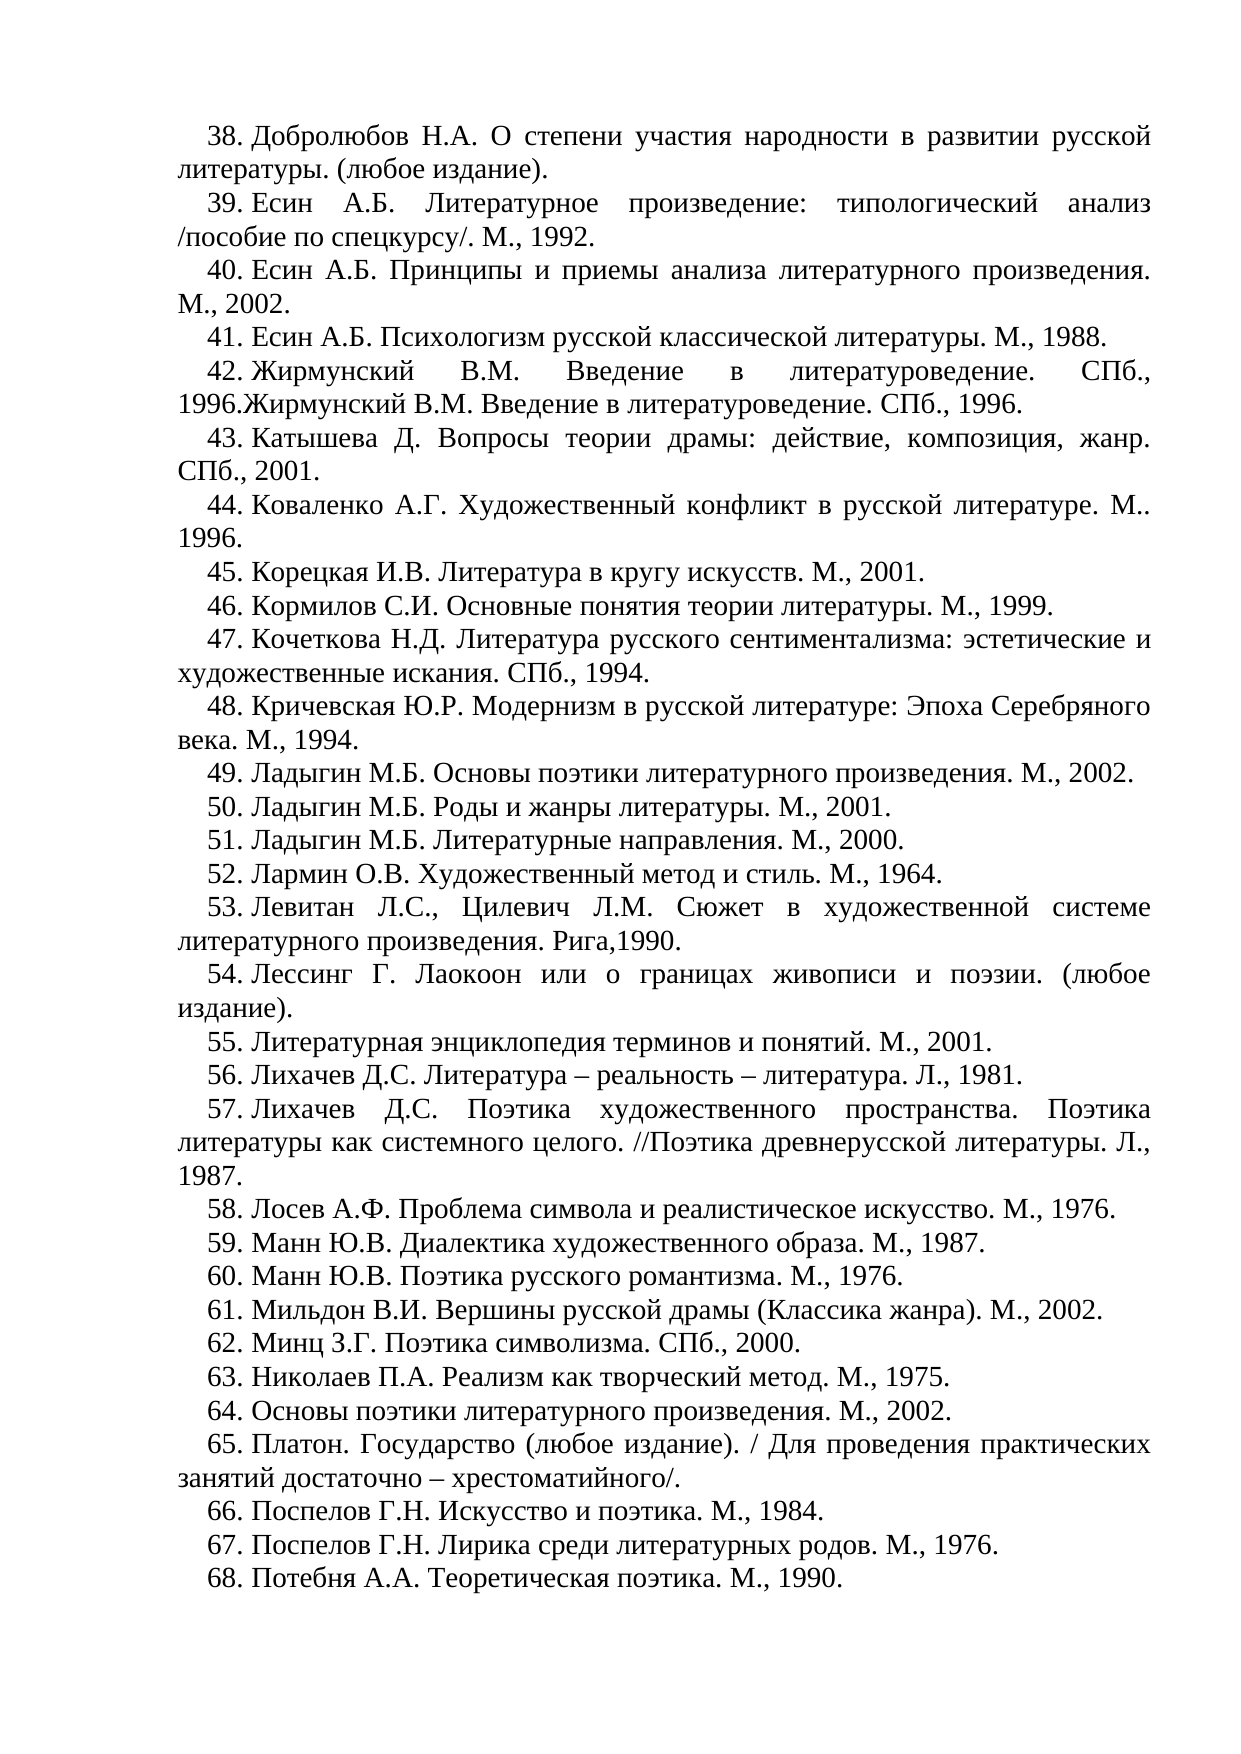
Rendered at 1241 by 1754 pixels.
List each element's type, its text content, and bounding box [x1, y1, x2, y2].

list Кормилов С.И. Основные понятия теории литературы. М., 1999. [177, 588, 1152, 621]
list Кочеткова Н.Д. Литература русского сентиментализма: эстетические и художественные искания. СПб., 1994. [177, 621, 1152, 688]
list Минц З.Г. Поэтика символизма. СПб., 2000. [177, 1326, 1152, 1359]
list Лихачев Д.С. Поэтика художественного пространства. Поэтика литературы как системного целого. //Поэтика древнерусской литературы. Л., 1987. [177, 1091, 1152, 1191]
list Манн Ю.В. Поэтика русского романтизма. М., 1976. [177, 1258, 1152, 1292]
list Левитан Л.С., Цилевич Л.М. Сюжет в художественной системе литературного произведения. Рига,1990. [177, 889, 1152, 957]
list Ладыгин М.Б. Основы поэтики литературного произведения. М., 2002. [177, 755, 1152, 789]
list Лармин О.В. Художественный метод и стиль. М., 1964. [177, 856, 1152, 889]
list Добролюбов Н.А. О степени участия народности в развитии русской литературы. (любое издание). [177, 118, 1152, 185]
list Кричевская Ю.Р. Модернизм в русской литературе: Эпоха Серебряного века. М., 1994. [177, 688, 1152, 755]
list Коваленко А.Г. Художественный конфликт в русской литературе. М.. 1996. [177, 487, 1152, 554]
list Мильдон В.И. Вершины русской драмы (Классика жанра). М., 2002. [177, 1292, 1152, 1326]
list Есин А.Б. Психологизм русской классической литературы. М., 1988. [177, 319, 1152, 353]
list Корецкая И.В. Литература в кругу искусств. М., 2001. [177, 554, 1152, 588]
list Манн Ю.В. Диалектика художественного образа. М., 1987. [177, 1225, 1152, 1258]
list Лосев А.Ф. Проблема символа и реалистическое искусство. М., 1976. [177, 1191, 1152, 1225]
list Лессинг Г. Лаокоон или о границах живописи и поэзии. (любое издание). [177, 957, 1152, 1024]
list Потебня А.А. Теоретическая поэтика. М., 1990. [177, 1560, 1152, 1594]
list Лихачев Д.С. Литература – реальность – литература. Л., 1981. [177, 1057, 1152, 1091]
list Основы поэтики литературного произведения. М., 2002. [177, 1393, 1152, 1426]
list Поспелов Г.Н. Лирика среди литературных родов. М., 1976. [177, 1527, 1152, 1560]
list Есин А.Б. Литературное произведение: типологический анализ /пособие по спецкурсу/. М., 1992. [177, 185, 1152, 252]
list Ладыгин М.Б. Роды и жанры литературы. М., 2001. [177, 789, 1152, 822]
list Есин А.Б. Принципы и приемы анализа литературного произведения. М., 2002. [177, 252, 1152, 319]
list Ладыгин М.Б. Литературные направления. М., 2000. [177, 822, 1152, 856]
list Литературная энциклопедия терминов и понятий. М., 2001. [177, 1024, 1152, 1057]
list Николаев П.А. Реализм как творческий метод. М., 1975. [177, 1359, 1152, 1393]
list Поспелов Г.Н. Искусство и поэтика. М., 1984. [177, 1493, 1152, 1527]
list Жирмунский В.М. Введение в литературоведение. СПб., 1996.Жирмунский В.М. Введение в литературоведение. СПб., 1996. [177, 353, 1152, 420]
list Катышева Д. Вопросы теории драмы: действие, композиция, жанр. СПб., 2001. [177, 420, 1152, 487]
list Платон. Государство (любое издание). / Для проведения практических занятий достаточно – хрестоматийного/. [177, 1426, 1152, 1493]
